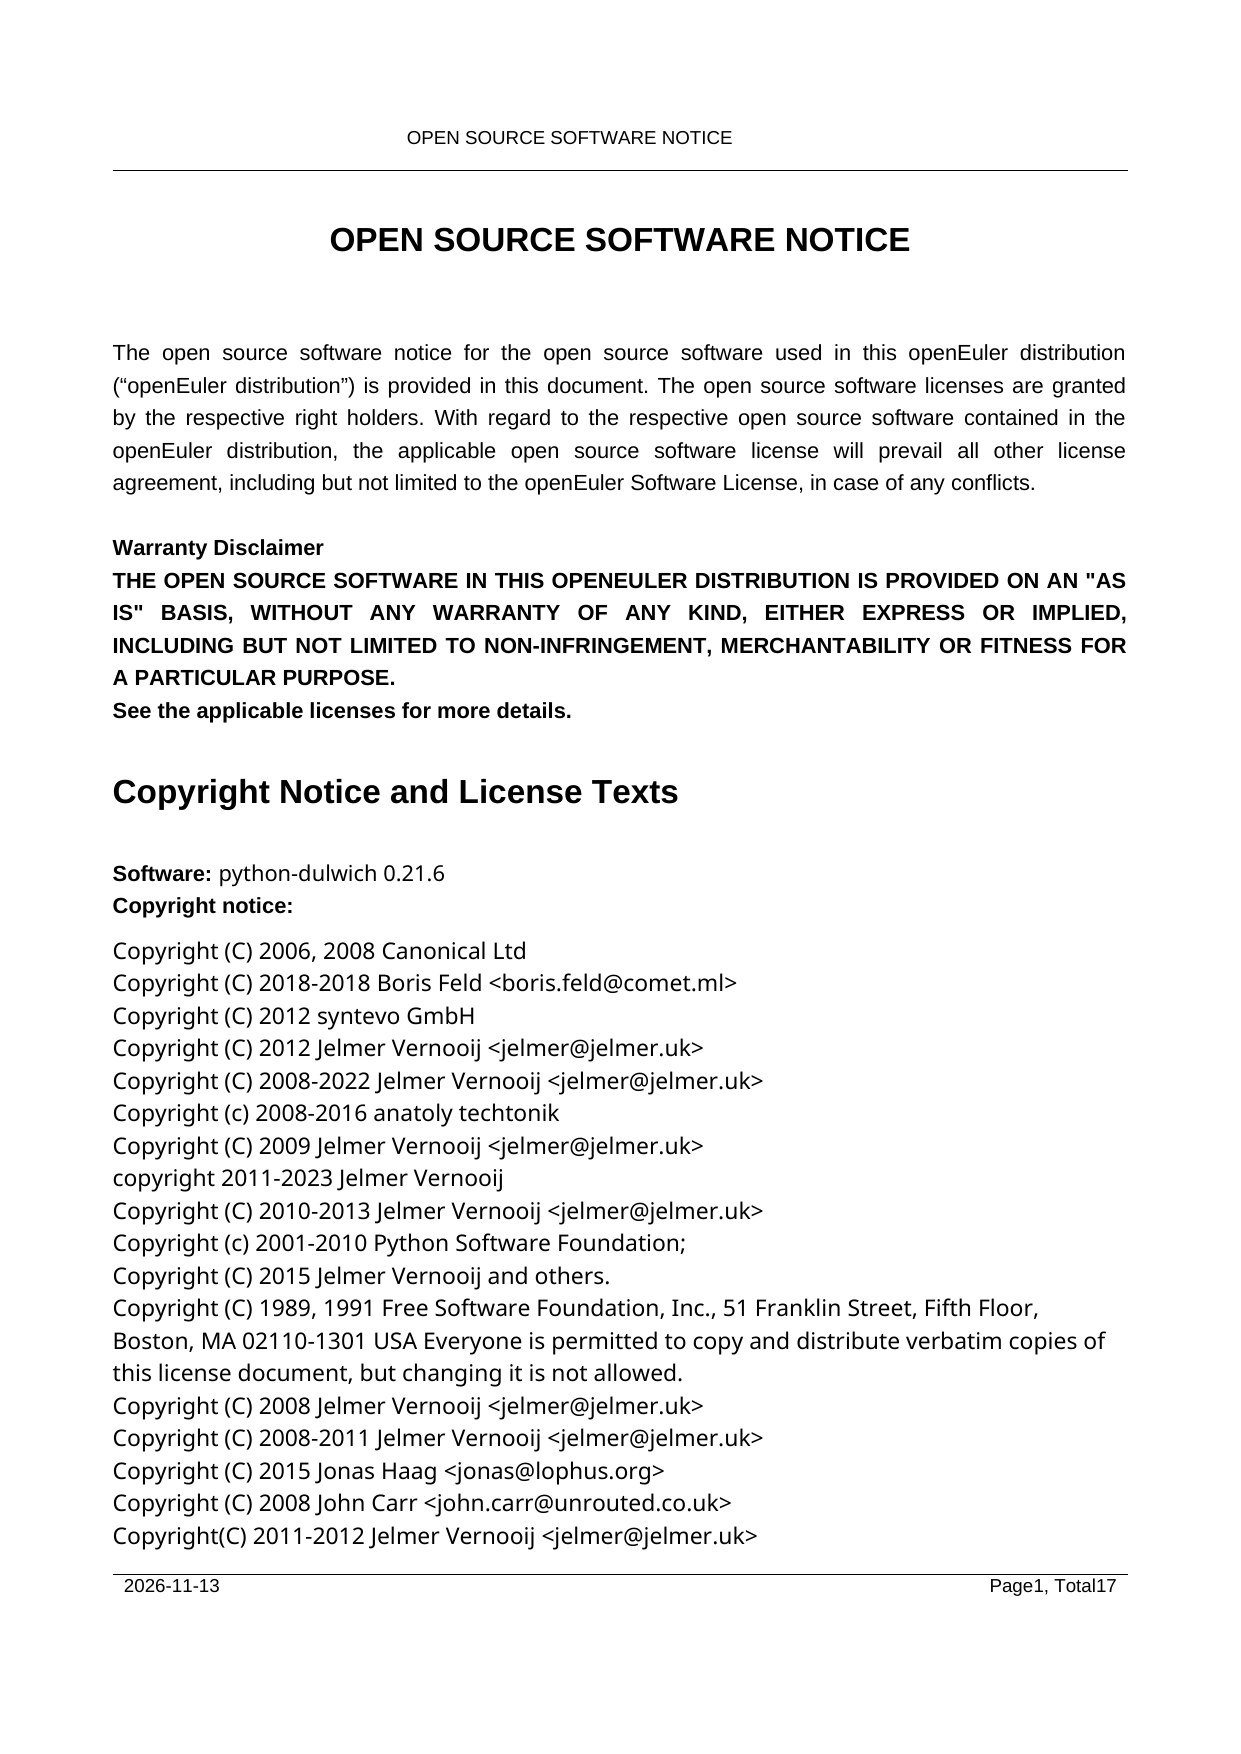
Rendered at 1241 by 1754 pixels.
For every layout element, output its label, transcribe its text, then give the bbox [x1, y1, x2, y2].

title Software: python-dulwich 0.21.6 [112, 856, 1128, 889]
text THE OPEN SOURCE SOFTWARE IN THIS OPENEULER DISTRIBUTION IS PROVIDED ON AN "AS IS" BASIS, WITHOUT ANY WARRANTY OF ANY KIND, EITHER EXPRESS OR IMPLIED, INCLUDING BUT NOT LIMITED TO NON-INFRINGEMENT, MERCHANTABILITY OR FITNESS FOR A PARTICULAR PURPOSE. See the applicable licenses for more details. [112, 564, 1128, 726]
text OPEN SOURCE SOFTWARE NOTICE [112, 206, 1128, 271]
text Warranty Disclaimer [112, 531, 1128, 564]
text Copyright Notice and License Texts [112, 759, 1128, 824]
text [112, 934, 1128, 1551]
text The open source software notice for the open source software used in this openEuler distribution (“openEuler distribution”) is provided in this document. The open source software licenses are granted by the respective right holders. With regard to the respective open source software contained in the openEuler distribution, the applicable open source software license will prevail all other license agreement, including but not limited to the openEuler Software License, in case of any conflicts. [112, 336, 1128, 499]
text Copyright notice: [112, 889, 1128, 921]
